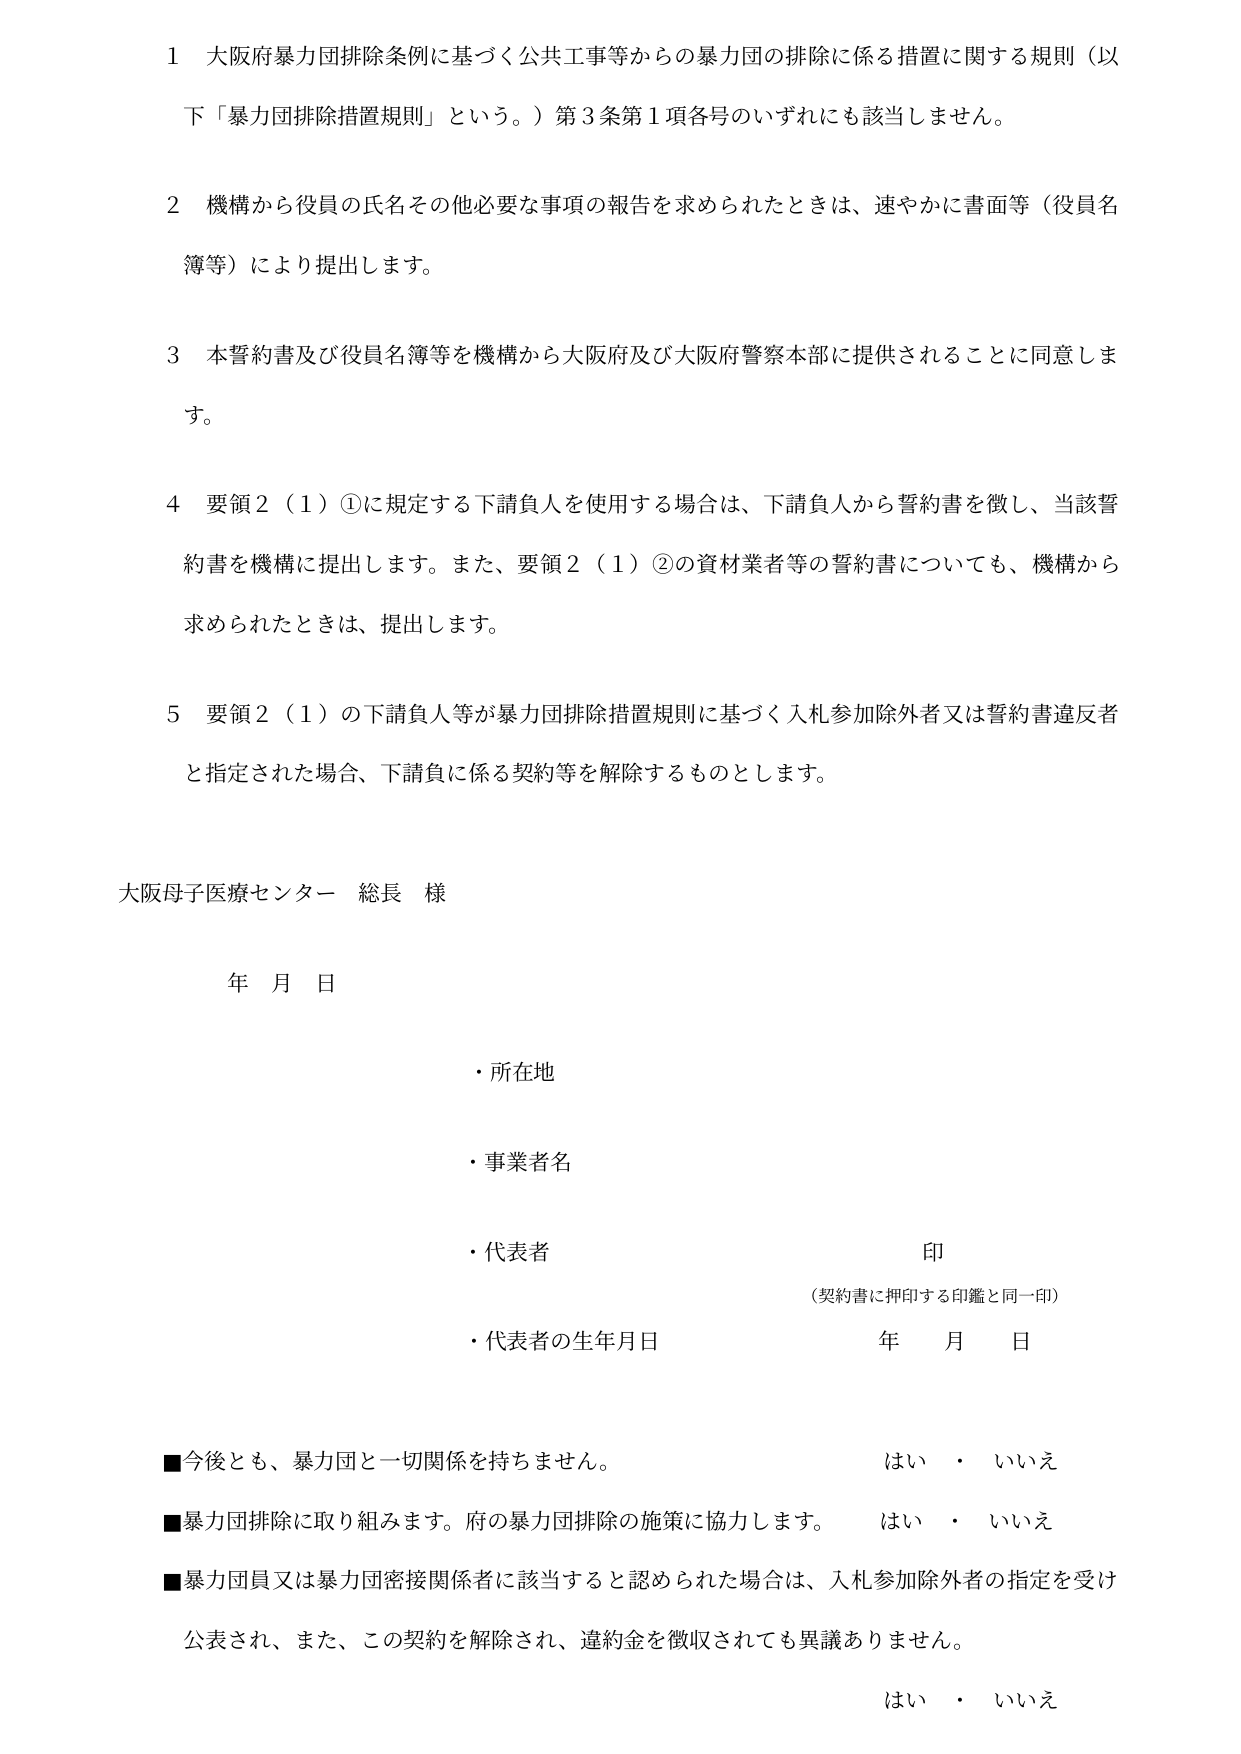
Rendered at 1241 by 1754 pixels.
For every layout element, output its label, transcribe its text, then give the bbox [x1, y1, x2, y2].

text ４ 要領２（１）①に規定する下請負人を使用する場合は、下請負人から誓約書を徴し、当該誓約書を機構に提出します。また、要領２（１）②の資材業者等の誓約書についても、機構から求められたときは、提出します。 [162, 473, 1122, 653]
text ・代表者の生年月日 年 月 日 [118, 1310, 1122, 1370]
text （契約書に押印する印鑑と同一印） [118, 1281, 1122, 1310]
text ■今後とも、暴力団と一切関係を持ちません。 はい ・ いいえ [118, 1430, 1122, 1490]
text ・代表者 印 [118, 1221, 1122, 1281]
text はい ・ いいえ [162, 1669, 1122, 1729]
text ・事業者名 [118, 1131, 1122, 1191]
text ■暴力団排除に取り組みます。府の暴力団排除の施策に協力します。 はい ・ いいえ [118, 1490, 1122, 1549]
text ■暴力団員又は暴力団密接関係者に該当すると認められた場合は、入札参加除外者の指定を受け公表され、また、この契約を解除され、違約金を徴収されても異議ありません。 [162, 1549, 1122, 1669]
text ５ 要領２（１）の下請負人等が暴力団排除措置規則に基づく入札参加除外者又は誓約書違反者と指定された場合、下請負に係る契約等を解除するものとします。 [162, 683, 1122, 802]
text 大阪母子医療センター 総長 様 [118, 862, 1122, 922]
text ３ 本誓約書及び役員名簿等を機構から大阪府及び大阪府警察本部に提供されることに同意します。 [162, 324, 1122, 443]
text ２ 機構から役員の氏名その他必要な事項の報告を求められたときは、速やかに書面等（役員名簿等）により提出します。 [162, 174, 1122, 294]
text １ 大阪府暴力団排除条例に基づく公共工事等からの暴力団の排除に係る措置に関する規則（以下「暴力団排除措置規則」という。）第３条第１項各号のいずれにも該当しません。 [162, 25, 1122, 144]
text 年 月 日 [118, 952, 1122, 1011]
text ・所在地 [118, 1041, 1122, 1101]
